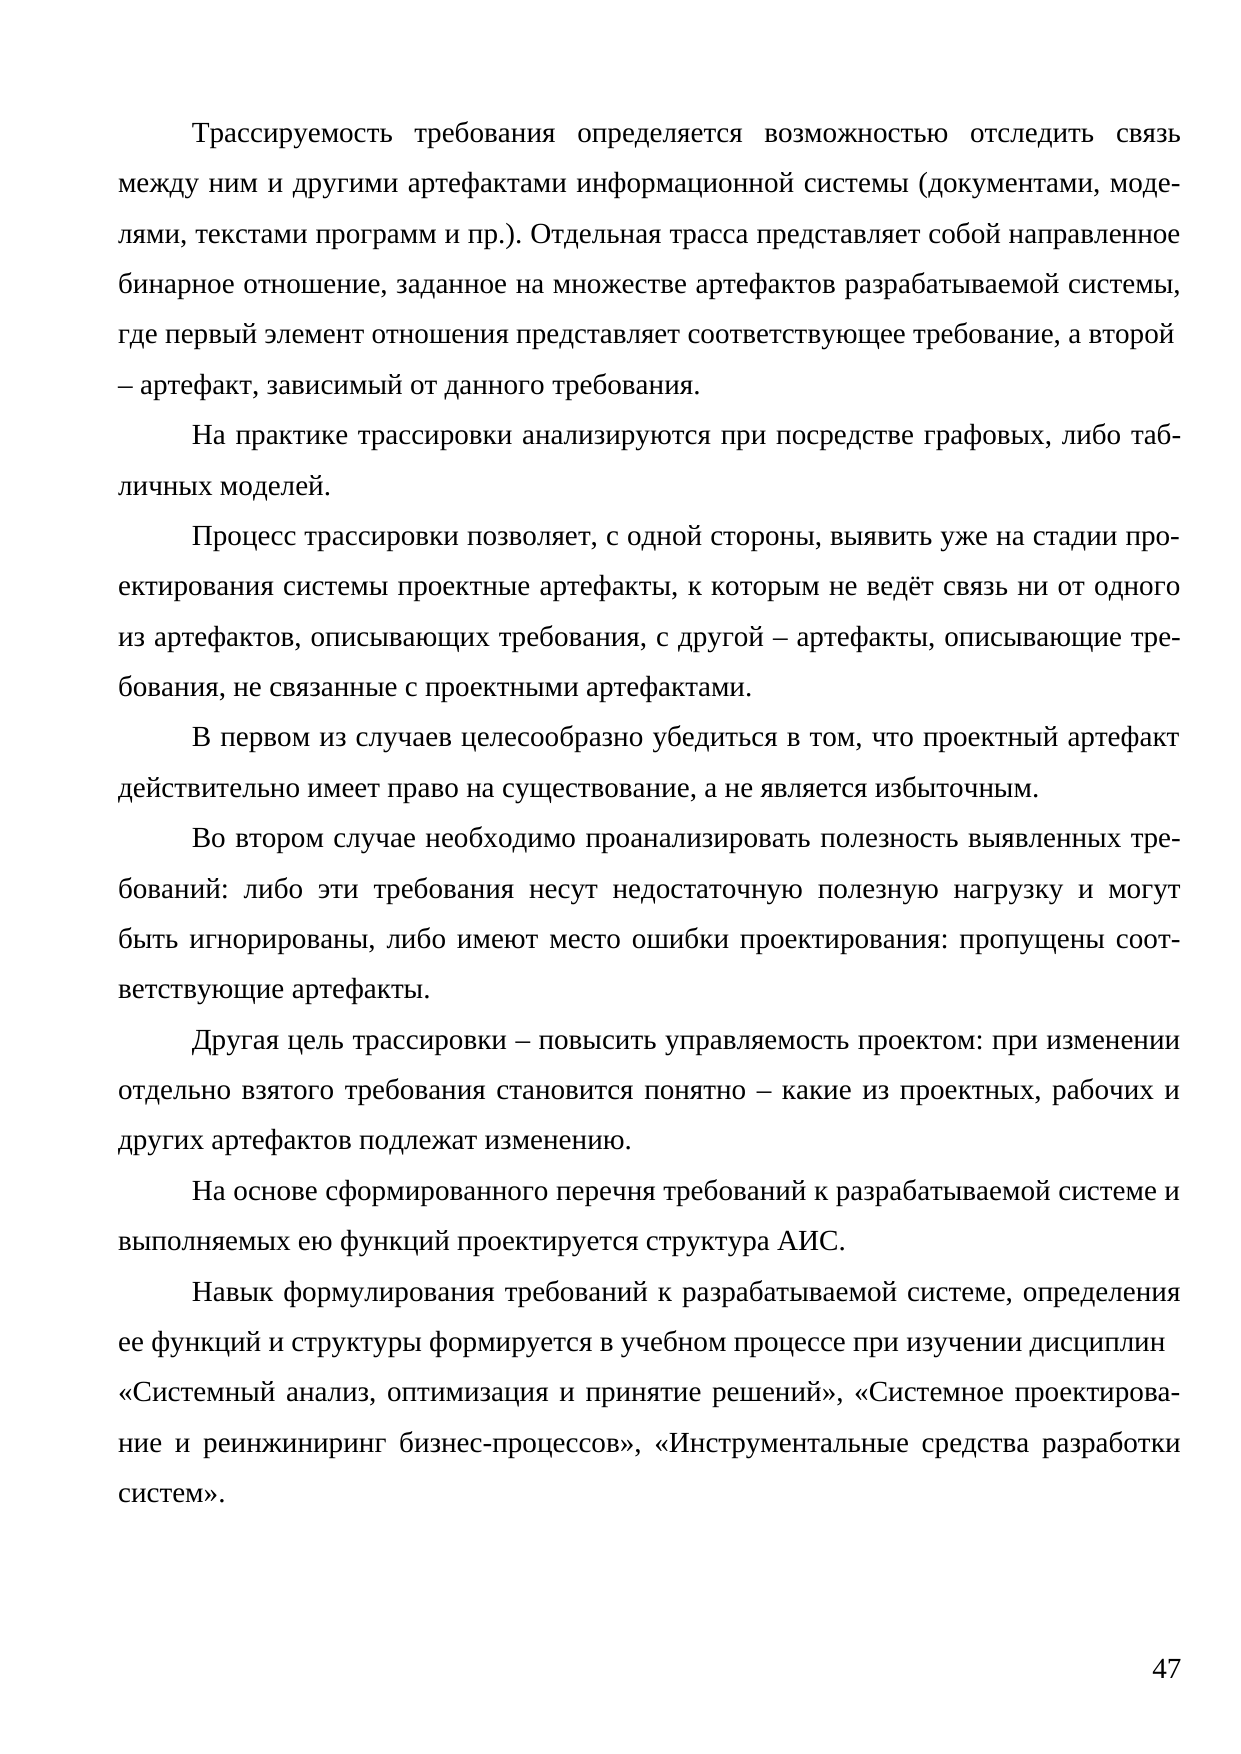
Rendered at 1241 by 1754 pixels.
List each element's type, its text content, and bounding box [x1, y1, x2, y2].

list артефакт, зависимый от данного требования. [118, 367, 1207, 401]
text Трассируемость требования определяется возможностью отследить связь между ним и другими артефактами информационной системы (документами, моде- лями, текстами программ и пр.). Отдельная трасса представляет собой направленное бинарное отношение, заданное на множестве артефактов разрабатываемой системы, где первый элемент отношения представляет соответствующее требование, а второй [118, 115, 1182, 350]
text Навык формулирования требований к разрабатываемой системе, определения ее функций и структуры формируется в учебном процессе при изучении дисциплин [118, 1274, 1181, 1358]
text Другая цель трассировки – повысить управляемость проектом: при изменении отдельно взятого требования становится понятно – какие из проектных, рабочих и других артефактов подлежат изменению. [118, 1022, 1181, 1156]
text На основе сформированного перечня требований к разрабатываемой системе и выполняемых ею функций проектируется структура АИС. [118, 1173, 1181, 1257]
text «Системный анализ, оптимизация и принятие решений», «Системное проектирова- ние и реинжиниринг бизнес-процессов», «Инструментальные средства разработки систем». [118, 1374, 1181, 1509]
text Во втором случае необходимо проанализировать полезность выявленных тре- бований: либо эти требования несут недостаточную полезную нагрузку и могут быть игнорированы, либо имеют место ошибки проектирования: пропущены соот- ветствующие артефакты. [118, 821, 1182, 1005]
text Процесс трассировки позволяет, с одной стороны, выявить уже на стадии про- ектирования системы проектные артефакты, к которым не ведёт связь ни от одного из артефактов, описывающих требования, с другой – артефакты, описывающие тре- бования, не связанные с проектными артефактами. [118, 518, 1182, 702]
text На практике трассировки анализируются при посредстве графовых, либо таб- личных моделей. [118, 417, 1182, 501]
text В первом из случаев целесообразно убедиться в том, что проектный артефакт действительно имеет право на существование, а не является избыточным. [118, 719, 1181, 803]
